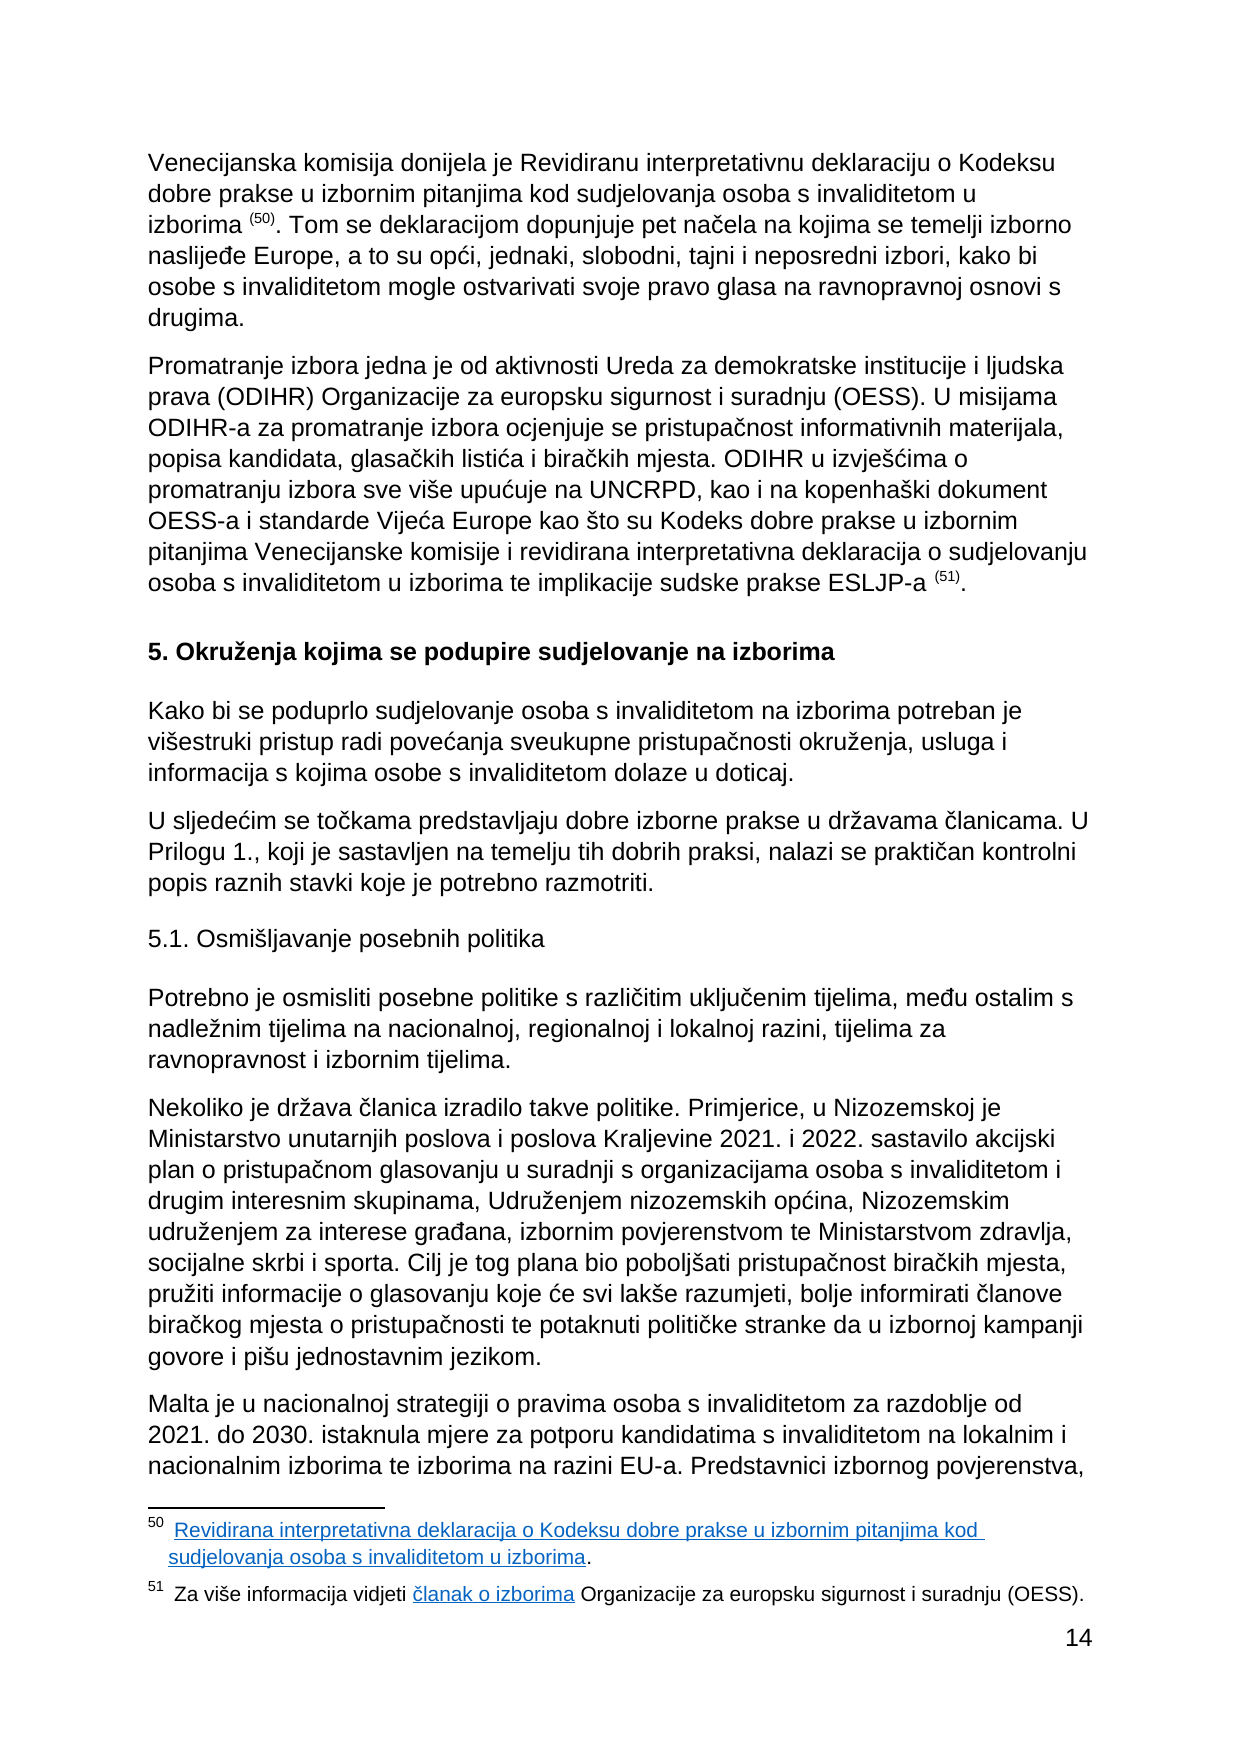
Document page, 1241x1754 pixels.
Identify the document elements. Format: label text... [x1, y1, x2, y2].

text Kako bi se poduprlo sudjelovanje osoba s invaliditetom na izborima potreban je višestruki pristup radi povećanja sveukupne pristupačnosti okruženja, usluga i informacija s kojima osobe s invaliditetom dolaze u doticaj. [148, 696, 1092, 787]
text Potrebno je osmisliti posebne politike s različitim uključenim tijelima, među ostalim s nadležnim tijelima na nacionalnoj, regionalnoj i lokalnoj razini, tijelima za ravnopravnost i izbornim tijelima. [148, 983, 1092, 1074]
text U sljedećim se točkama predstavljaju dobre izborne prakse u državama članicama. U Prilogu 1., koji je sastavljen na temelju tih dobrih praksi, nalazi se praktičan kontrolni popis raznih stavki koje je potrebno razmotriti. [148, 806, 1092, 897]
subtitle 5. Okruženja kojima se podupire sudjelovanje na izborima [148, 636, 1092, 665]
text Venecijanska komisija donijela je Revidiranu interpretativnu deklaraciju o Kodeksu dobre prakse u izbornim pitanjima kod sudjelovanja osoba s invaliditetom u izborima (). Tom se deklaracijom dopunjuje pet načela na kojima se temelji izborno naslijeđe Europe, a to su opći, jednaki, slobodni, tajni i neposredni izbori, kako bi osobe s invaliditetom mogle ostvarivati svoje pravo glasa na ravnopravnoj osnovi s drugima. [148, 148, 1092, 332]
text Nekoliko je država članica izradilo takve politike. Primjerice, u Nizozemskoj je Ministarstvo unutarnjih poslova i poslova Kraljevine 2021. i 2022. sastavilo akcijski plan o pristupačnom glasovanju u suradnji s organizacijama osoba s invaliditetom i drugim interesnim skupinama, Udruženjem nizozemskih općina, Nizozemskim udruženjem za interese građana, izbornim povjerenstvom te Ministarstvom zdravlja, socijalne skrbi i sporta. Cilj je tog plana bio poboljšati pristupačnost biračkih mjesta, pružiti informacije o glasovanju koje će svi lakše razumjeti, bolje informirati članove biračkog mjesta o pristupačnosti te potaknuti političke stranke da u izbornoj kampanji govore i pišu jednostavnim jezikom. [148, 1093, 1092, 1370]
text Promatranje izbora jedna je od aktivnosti Ureda za demokratske institucije i ljudska prava (ODIHR) Organizacije za europsku sigurnost i suradnju (OESS). U misijama ODIHR-a za promatranje izbora ocjenjuje se pristupačnost informativnih materijala, popisa kandidata, glasačkih listića i biračkih mjesta. ODIHR u izvješćima o promatranju izbora sve više upućuje na UNCRPD, kao i na kopenhaški dokument OESS-a i standarde Vijeća Europe kao što su Kodeks dobre prakse u izbornim pitanjima Venecijanske komisije i revidirana interpretativna deklaracija o sudjelovanju osoba s invaliditetom u izborima te implikacije sudske prakse ESLJP-a (). [148, 351, 1092, 597]
subtitle 5.1. Osmišljavanje posebnih politika [148, 924, 1092, 953]
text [148, 1389, 1092, 1480]
